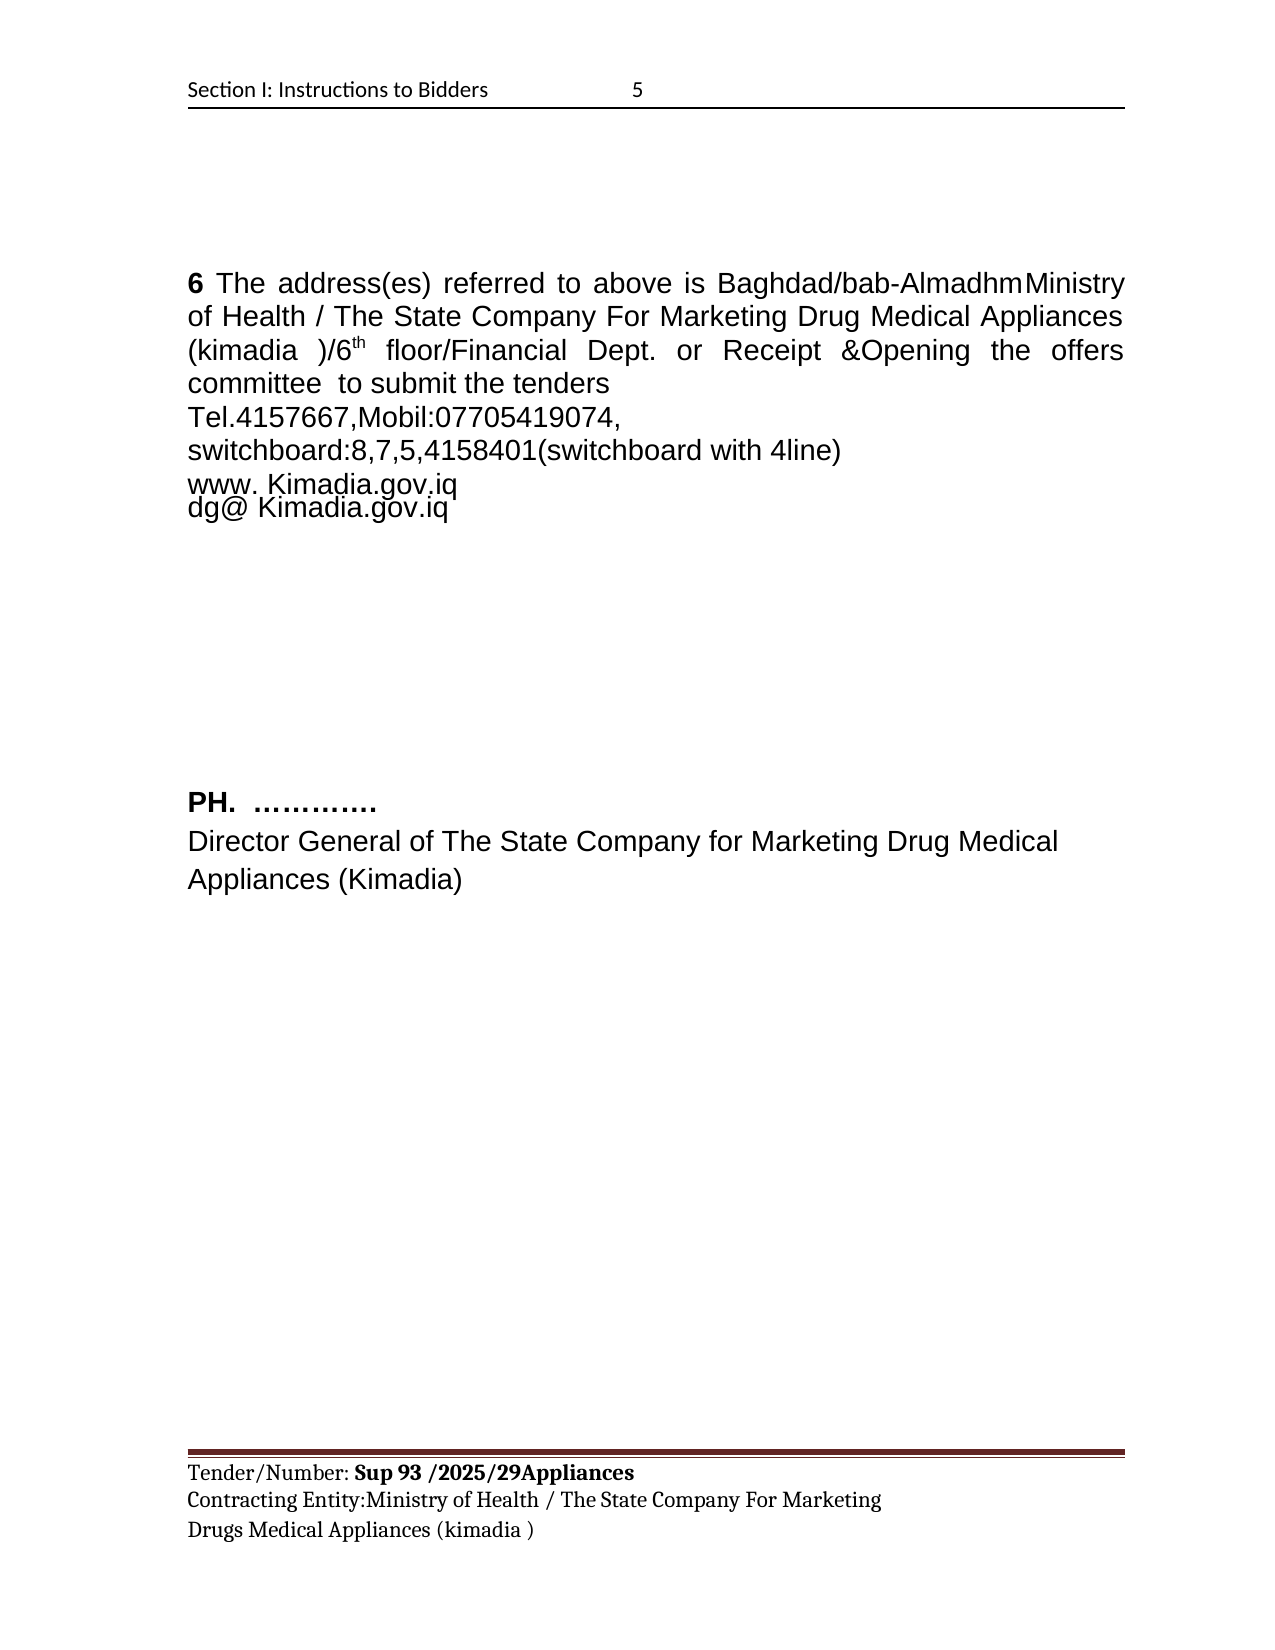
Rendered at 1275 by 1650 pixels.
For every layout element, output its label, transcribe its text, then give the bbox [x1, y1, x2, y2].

text dg@ Kimadia.gov.iq [223, 500, 1162, 521]
text 6 The address(es) referred to above is Baghdad/bab-AlmadhmMinistry of Health / The State Company For Marketing Drug Medical Appliances (kimadia )/6th floor/Financial Dept. or Receipt &Opening the offers committee to submit the tenders [187, 266, 1125, 400]
text Tel.4157667,Mobil:07705419074, switchboard:8,7,5,4158401(switchboard with 4line) [187, 400, 1125, 467]
text www. Kimadia.gov.iq [187, 467, 1125, 500]
text Director General of The State Company for Marketing Drug Medical Appliances (Kimadia) [187, 823, 1125, 896]
text PH. …………. [187, 785, 1125, 818]
